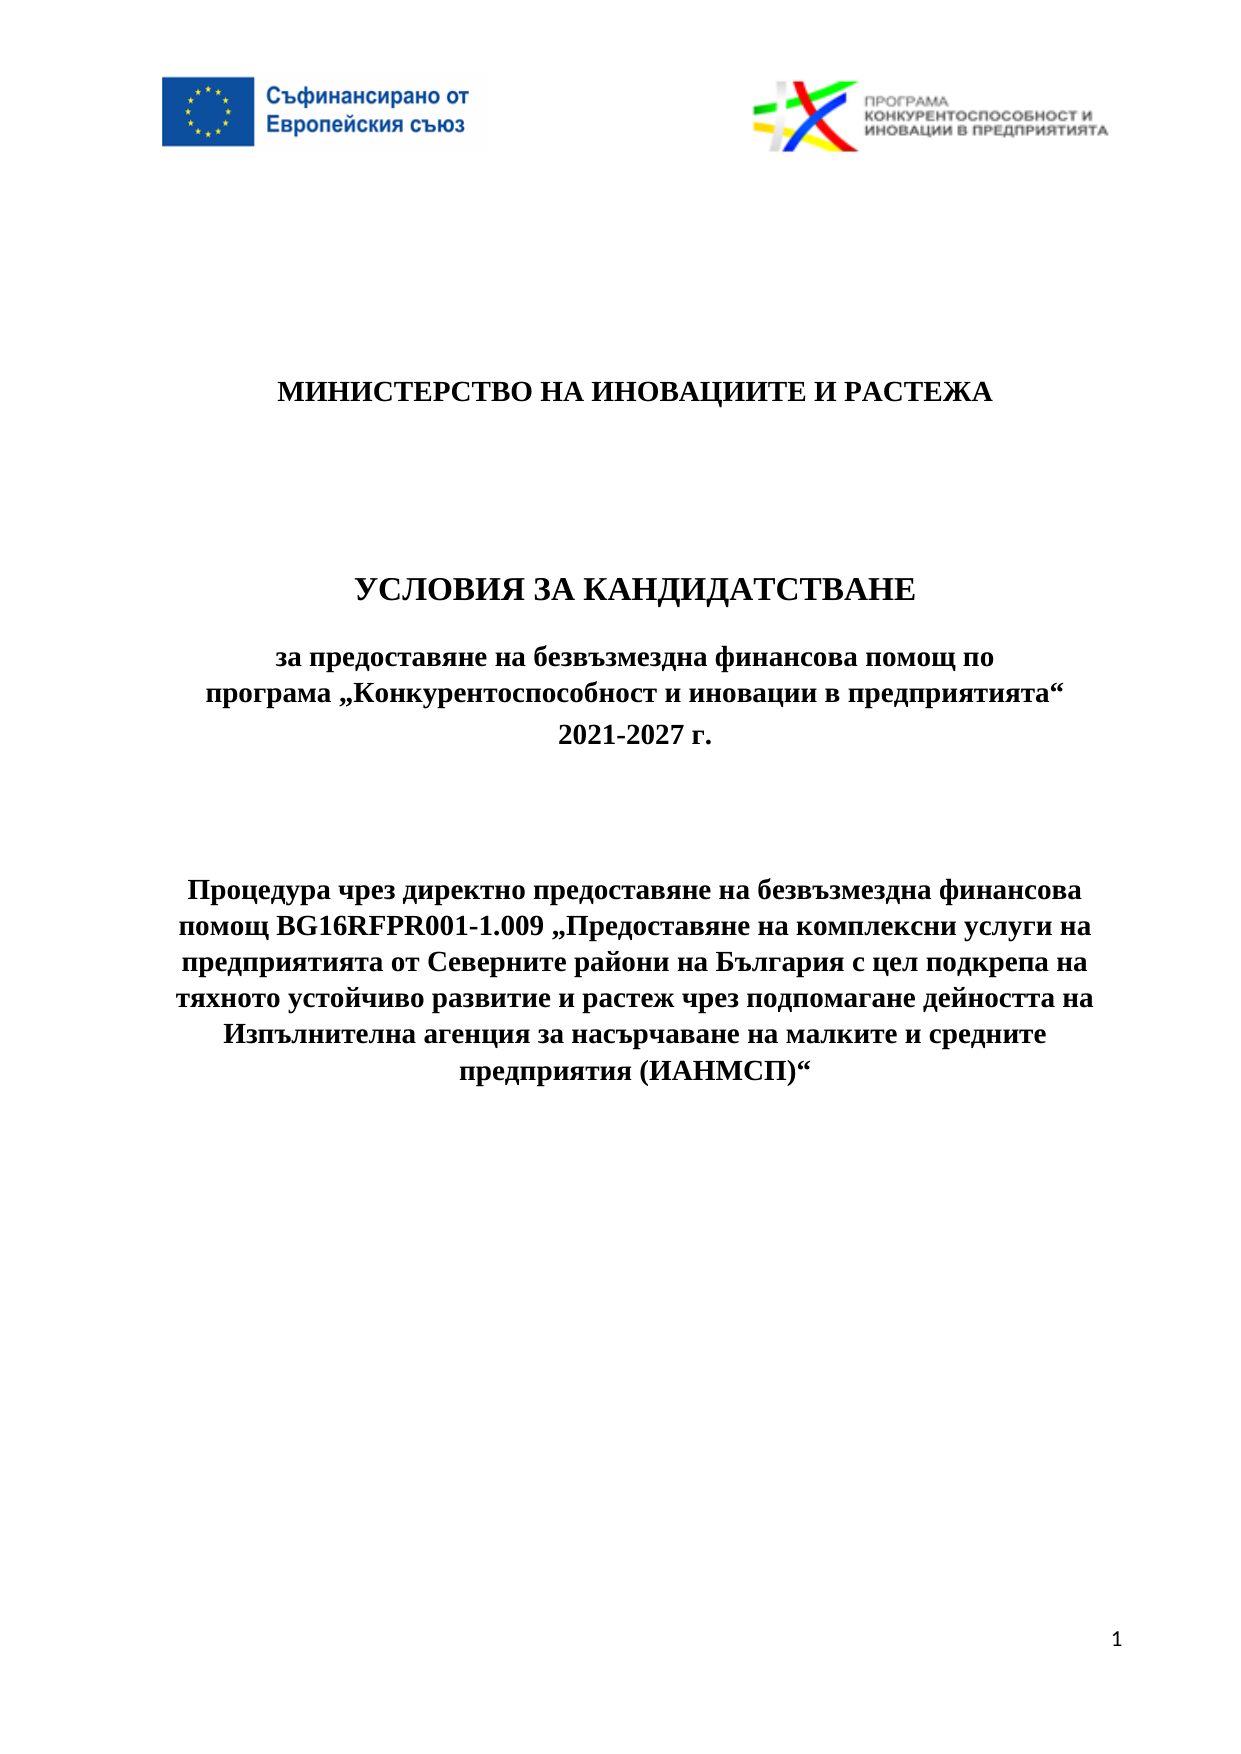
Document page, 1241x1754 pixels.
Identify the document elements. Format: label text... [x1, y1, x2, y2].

picture [158, 73, 489, 151]
text за предоставяне на безвъзмездна финансова помощ по [148, 639, 1122, 672]
text програма „Конкурентоспособност и иновации в предприятията“ [148, 675, 1122, 708]
text Процедура чрез директно предоставяне на безвъзмездна финансова помощ BG16RFPR001-1.009 „Предоставяне на комплексни услуги на предприятията от Северните райони на България с цел подкрепа на тяхното устойчиво развитие и растеж чрез подпомагане дейността на Изпълнителна агенция за насърчаване на малките и средните предприятия (ИАНМСП)“ [148, 872, 1122, 1086]
text УСЛОВИЯ ЗА КАНДИДАТСТВАНЕ [148, 569, 1122, 608]
picture [751, 73, 1112, 161]
text МИНИСТЕРСТВО НА ИНОВАЦИИТЕ И РАСТЕЖА [148, 374, 1122, 408]
text 2021-2027 г. [148, 717, 1122, 751]
